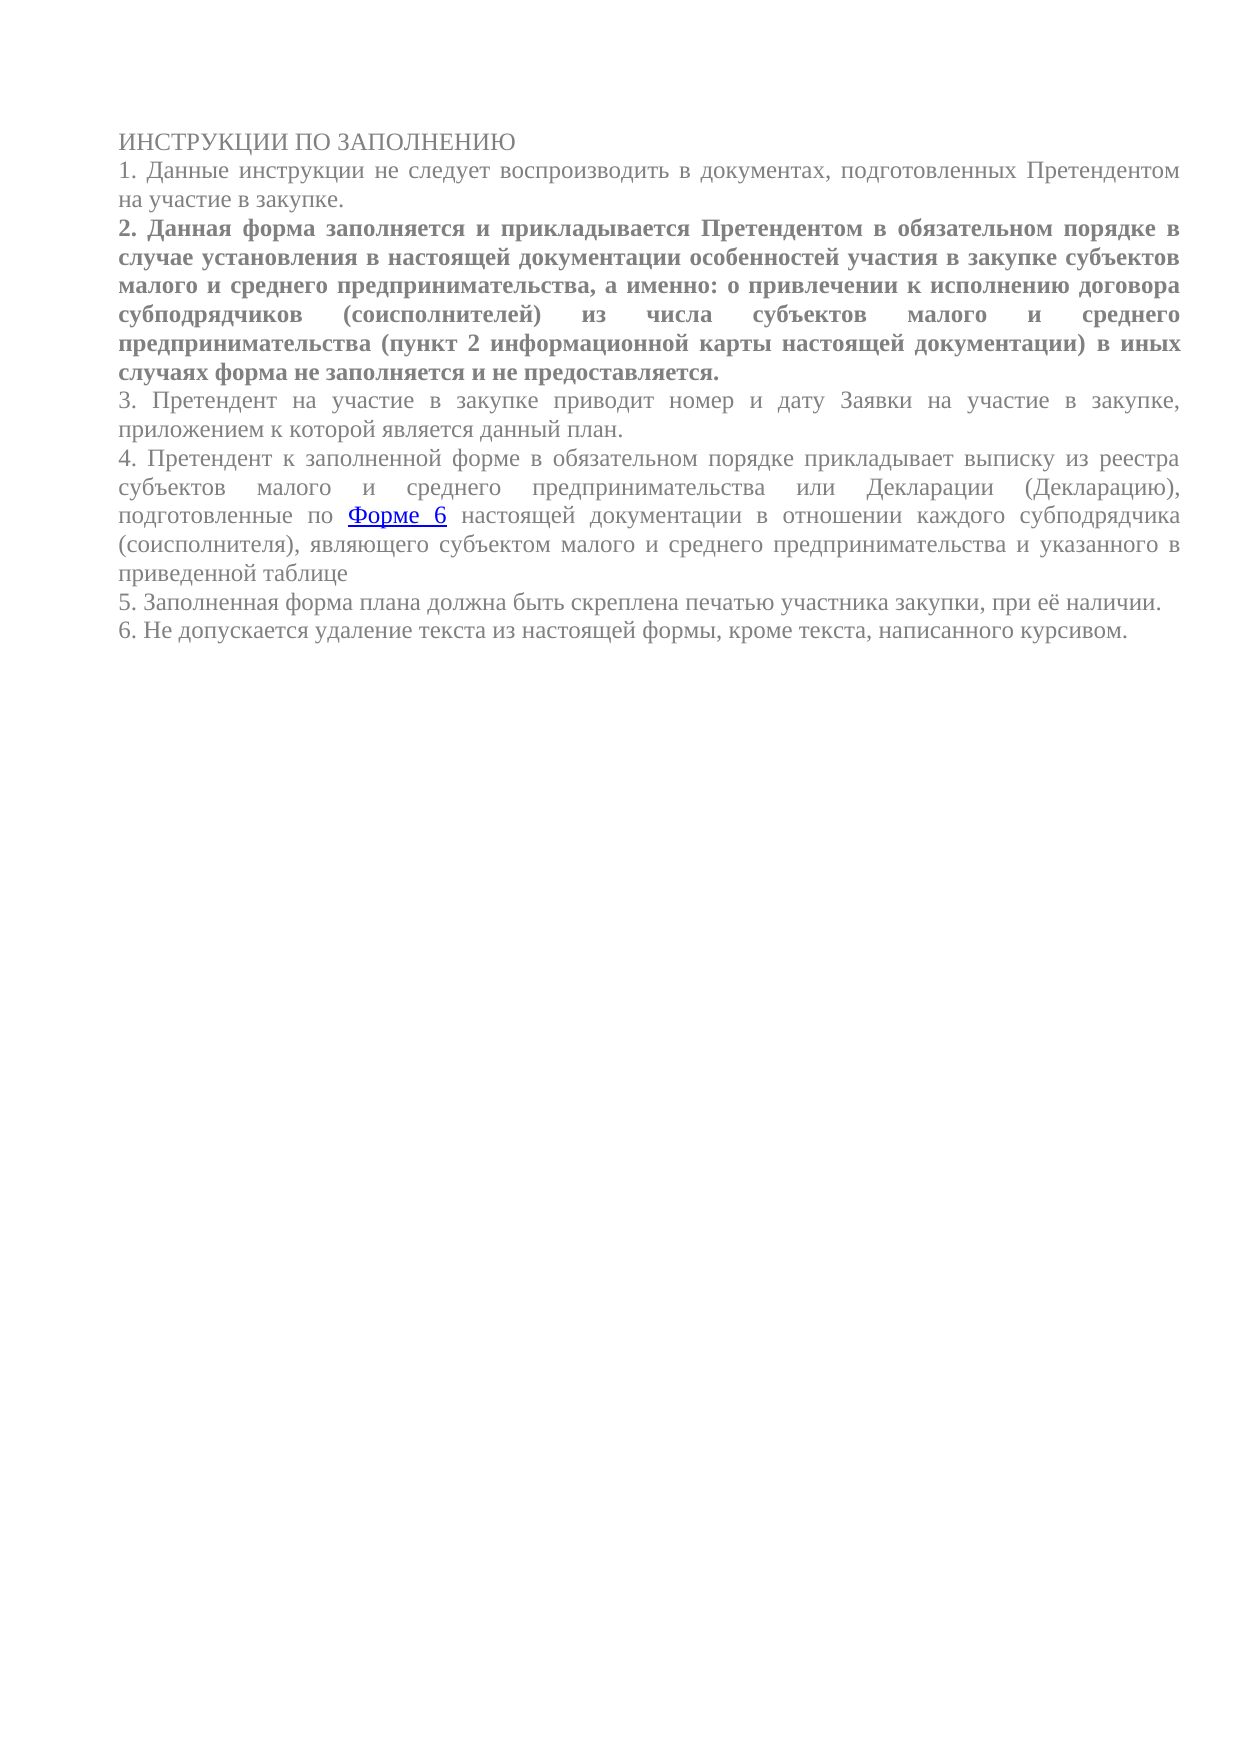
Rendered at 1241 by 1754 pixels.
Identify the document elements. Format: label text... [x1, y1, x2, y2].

text 4. Претендент к заполненной форме в обязательном порядке прикладывает выписку из реестра субъектов малого и среднего предпринимательства или Декларации (Декларацию), подготовленные по Форме 6 настоящей документации в отношении каждого субподрядчика (соисполнителя), являющего субъектом малого и среднего предпринимательства и указанного в приведенной таблице [118, 443, 1181, 587]
text 3. Претендент на участие в закупке приводит номер и дату Заявки на участие в закупке, приложением к которой является данный план. [118, 385, 1181, 443]
text ИНСТРУКЦИИ ПО ЗАПОЛНЕНИЮ [118, 127, 1181, 155]
text 2. Данная форма заполняется и прикладывается Претендентом в обязательном порядке в случае установления в настоящей документации особенностей участия в закупке субъектов малого и среднего предпринимательства, а именно: о привлечении к исполнению договора субподрядчиков (соисполнителей) из числа субъектов малого и среднего предпринимательства (пункт 2 информационной карты настоящей документации) в иных случаях форма не заполняется и не предоставляется. [118, 213, 1181, 385]
text 5. Заполненная форма плана должна быть скреплена печатью участника закупки, при её наличии. [118, 587, 1181, 615]
text 6. Не допускается удаление текста из настоящей формы, кроме текста, написанного курсивом. [118, 615, 1181, 644]
text 1. Данные инструкции не следует воспроизводить в документах, подготовленных Претендентом на участие в закупке. [118, 155, 1181, 213]
